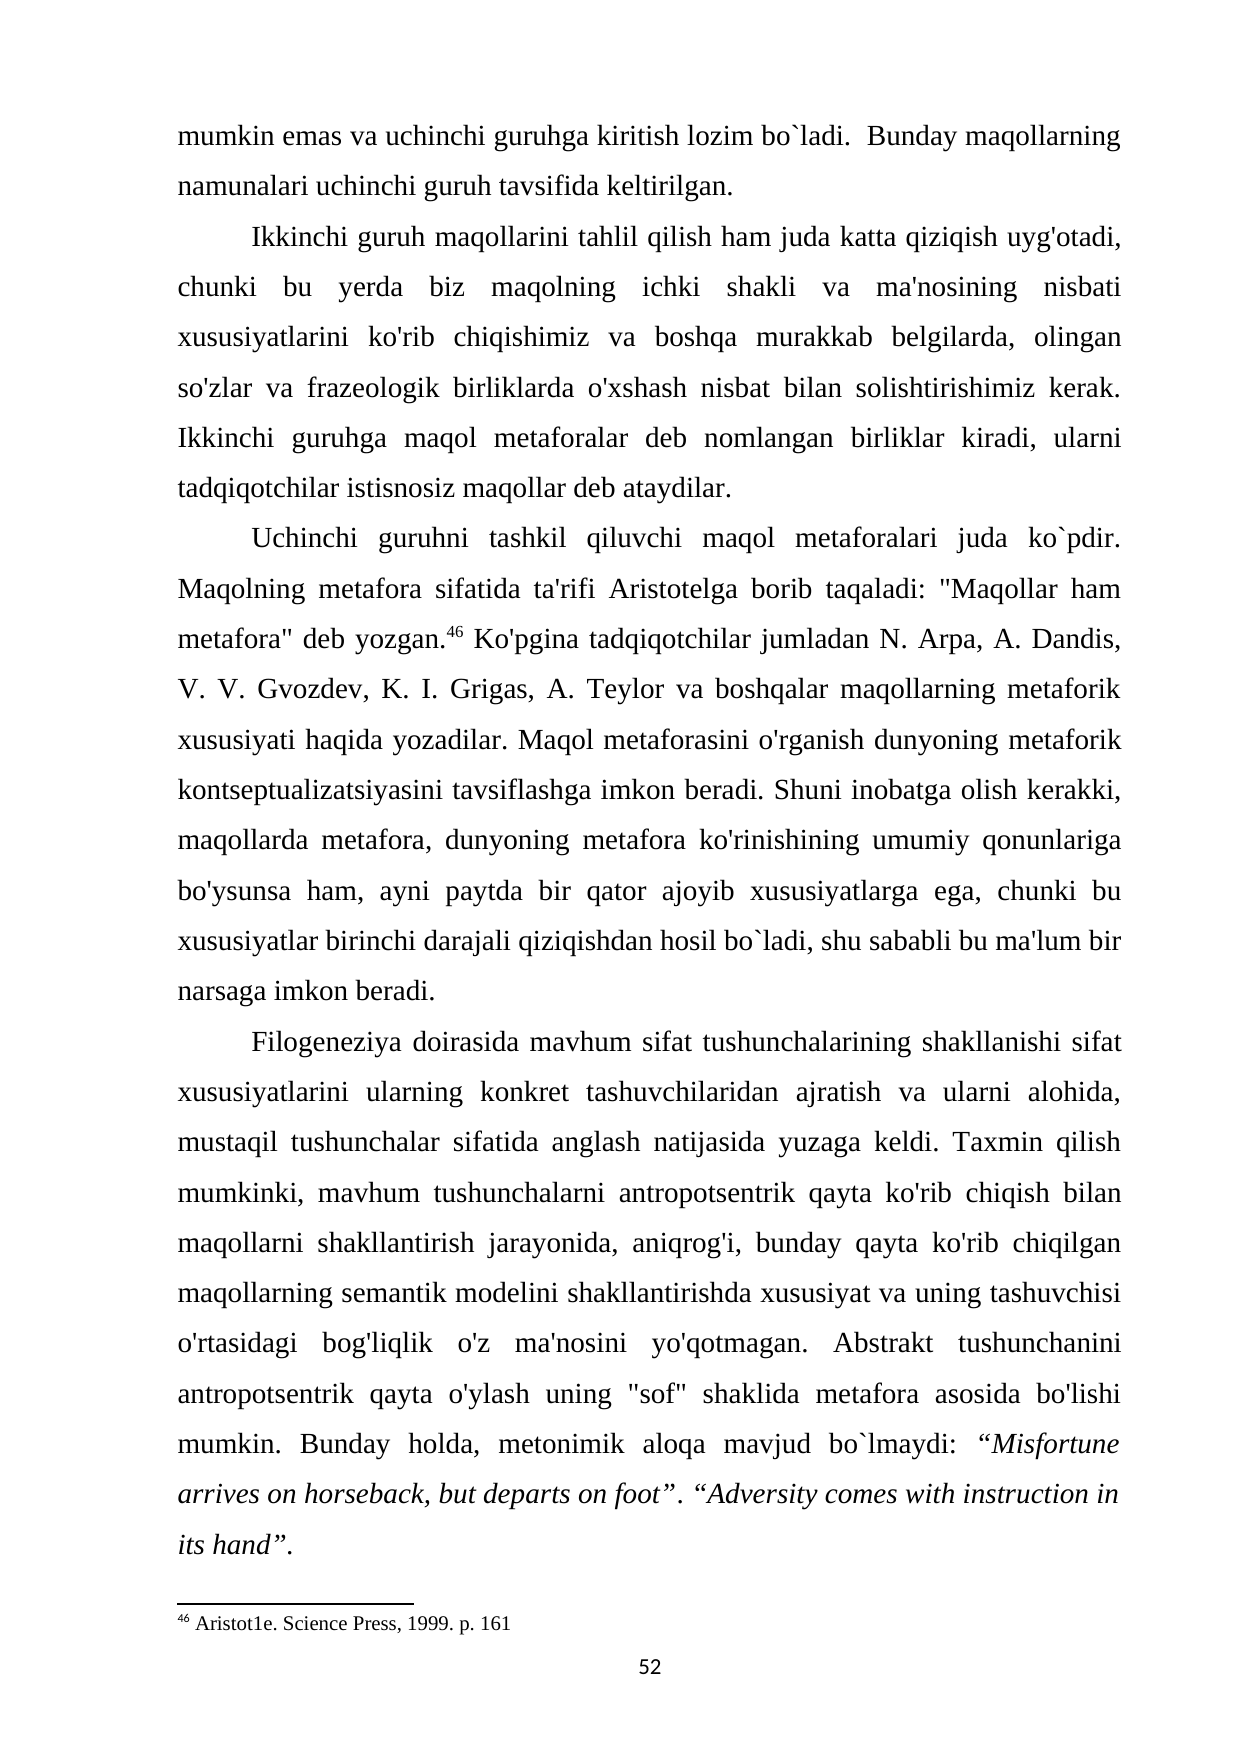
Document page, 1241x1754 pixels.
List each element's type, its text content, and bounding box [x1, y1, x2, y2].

text Filogeneziya doirasida mavhum sifat tushunchalarining shakllanishi sifat xususiyatlarini ularning konkret tashuvchilaridan ajratish va ularni alohida, mustaqil tushunchalar sifatida anglash natijasida yuzaga keldi. Taxmin qilish mumkinki, mavhum tushunchalarni antropotsentrik qayta ko'rib chiqish bilan maqollarni shakllantirish jarayonida, aniqrog'i, bunday qayta ko'rib chiqilgan maqollarning semantik modelini shakllantirishda xususiyat va uning tashuvchisi o'rtasidagi bog'liqlik o'z ma'nosini yo'qotmagan. Abstrakt tushunchanini antropotsentrik qayta o'ylash uning "sof" shaklida metafora asosida bo'lishi mumkin. Bunday holda, metonimik aloqa mavjud bo`lmaydi: “Misfortune arrives on horseback, but departs on foot”. “Adversity comes with instruction in its hand”. [177, 1024, 1122, 1560]
text Uchinchi guruhni tashkil qiluvchi maqol metaforalari juda ko`pdir. Maqolning metafora sifatida ta'rifi Aristotelga borib taqaladi: "Maqollar ham metafora" deb yozgan. Ko'pgina tadqiqotchilar jumladan N. Arpa, A. Dandis, V. V. Gvozdev, K. I. Grigas, A. Teylor va boshqalar maqollarning metaforik xususiyati haqida yozadilar. Maqol metaforasini o'rganish dunyoning metaforik kontseptualizatsiyasini tavsiflashga imkon beradi. Shuni inobatga olish kerakki, maqollarda metafora, dunyoning metafora ko'rinishining umumiy qonunlariga bo'ysunsa ham, ayni paytda bir qator ajoyib xususiyatlarga ega, chunki bu xususiyatlar birinchi darajali qiziqishdan hosil bo`ladi, shu sababli bu ma'lum bir narsaga imkon beradi. [177, 521, 1122, 1007]
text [177, 118, 1122, 202]
text Ikkinchi guruh maqollarini tahlil qilish ham juda katta qiziqish uyg'otadi, chunki bu yerda biz maqolning ichki shakli va ma'nosining nisbati xususiyatlarini ko'rib chiqishimiz va boshqa murakkab belgilarda, olingan so'zlar va frazeologik birliklarda o'xshash nisbat bilan solishtirishimiz kerak. Ikkinchi guruhga maqol metaforalar deb nomlangan birliklar kiradi, ularni tadqiqotchilar istisnosiz maqollar deb ataydilar. [177, 219, 1122, 504]
